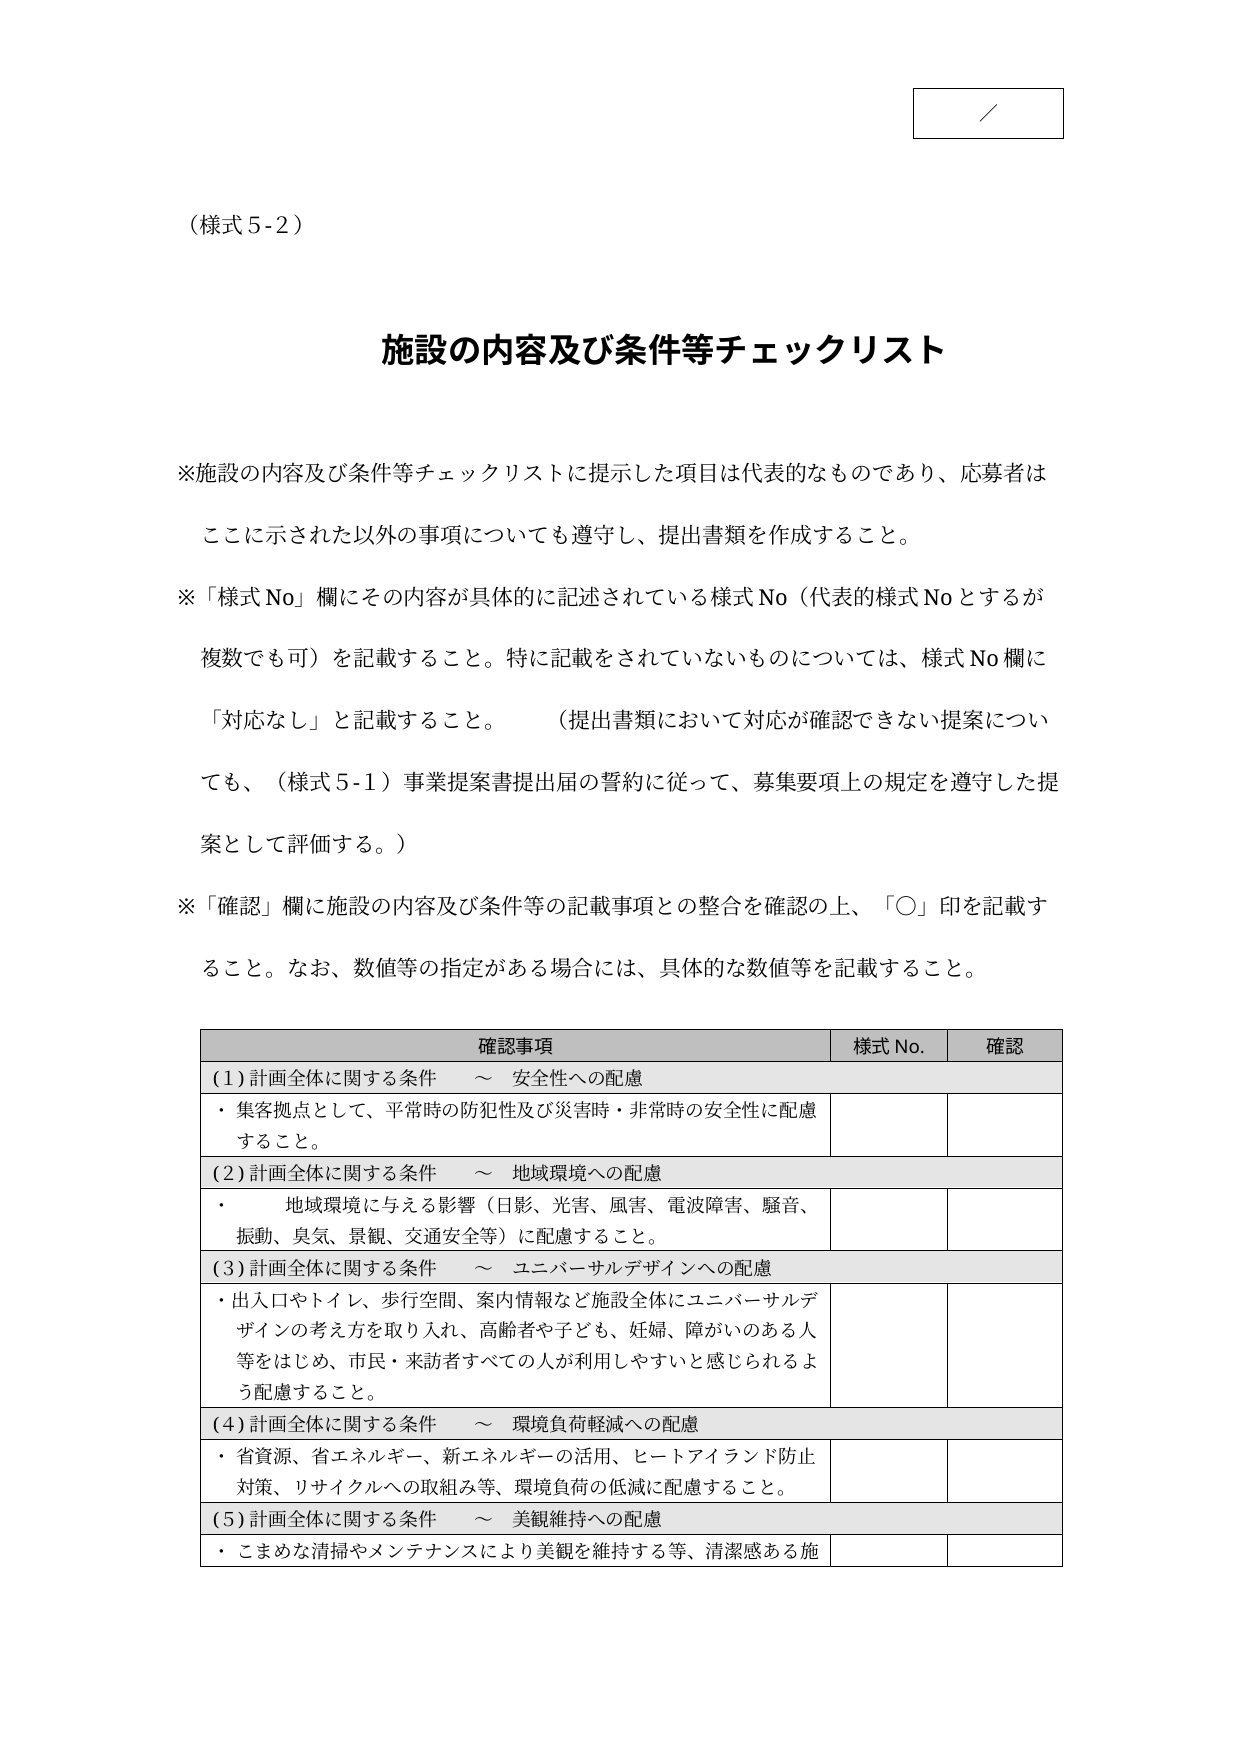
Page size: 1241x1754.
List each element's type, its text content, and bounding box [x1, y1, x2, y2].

text ※「確認」欄に施設の内容及び条件等の記載事項との整合を確認の上、「○」印を記載すること。なお、数値等の指定がある場合には、具体的な数値等を記載すること。 [177, 874, 1063, 998]
table_cell (３) 計画全体に関する条件 ～ ユニバーサルデザインへの配慮 [201, 1251, 1062, 1282]
table_cell [948, 1535, 1062, 1566]
table_cell [831, 1535, 947, 1566]
table_cell ・ 地域環境に与える影響（日影、光害、風害、電波障害、騒音、振動、臭気、景観、交通安全等）に配慮すること。 [201, 1189, 830, 1250]
table_cell [831, 1440, 947, 1502]
table_cell (１) 計画全体に関する条件 ～ 安全性への配慮 [201, 1062, 1062, 1093]
table_cell (２) 計画全体に関する条件 ～ 地域環境への配慮 [201, 1157, 1062, 1187]
table_header 確認事項 [201, 1030, 830, 1061]
text ※「様式No」欄にその内容が具体的に記述されている様式No（代表的様式Noとするが複数でも可）を記載すること。特に記載をされていないものについては、様式No欄に「対応なし」と記載すること。 （提出書類において対応が確認できない提案についても、（様式５-１）事業提案書提出届の誓約に従って、募集要項上の規定を遵守した提案として評価する。） [177, 564, 1063, 874]
table_header 様式No. [831, 1030, 947, 1061]
table_cell [948, 1189, 1062, 1250]
table_cell [948, 1440, 1062, 1502]
text ※施設の内容及び条件等チェックリストに提示した項目は代表的なものであり、応募者はここに示された以外の事項についても遵守し、提出書類を作成すること。 [177, 441, 1063, 564]
table_cell [831, 1189, 947, 1250]
table_cell ・ 省資源、省エネルギー、新エネルギーの活用、ヒートアイランド防止対策、リサイクルへの取組み等、環境負荷の低減に配慮すること。 [201, 1440, 830, 1502]
table_cell ・出入口やトイレ、歩行空間、案内情報など施設全体にユニバーサルデザインの考え方を取り入れ、高齢者や子ども、妊婦、障がいのある人等をはじめ、市民・来訪者すべての人が利用しやすいと感じられるよう配慮すること。 [201, 1284, 830, 1407]
subtitle （様式５-２） [177, 193, 1063, 255]
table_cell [201, 1535, 830, 1566]
table_cell [831, 1094, 947, 1156]
table_header 確認 [948, 1030, 1062, 1061]
table_cell (５) 計画全体に関する条件 ～ 美観維持への配慮 [201, 1503, 1062, 1534]
table_cell (４) 計画全体に関する条件 ～ 環境負荷軽減への配慮 [201, 1408, 1062, 1439]
table_cell [948, 1094, 1062, 1156]
table_cell [948, 1284, 1062, 1407]
text 施設の内容及び条件等チェックリスト [266, 317, 1063, 379]
table_cell [831, 1284, 947, 1407]
table_cell ・ 集客拠点として、平常時の防犯性及び災害時・非常時の安全性に配慮すること。 [201, 1094, 830, 1156]
